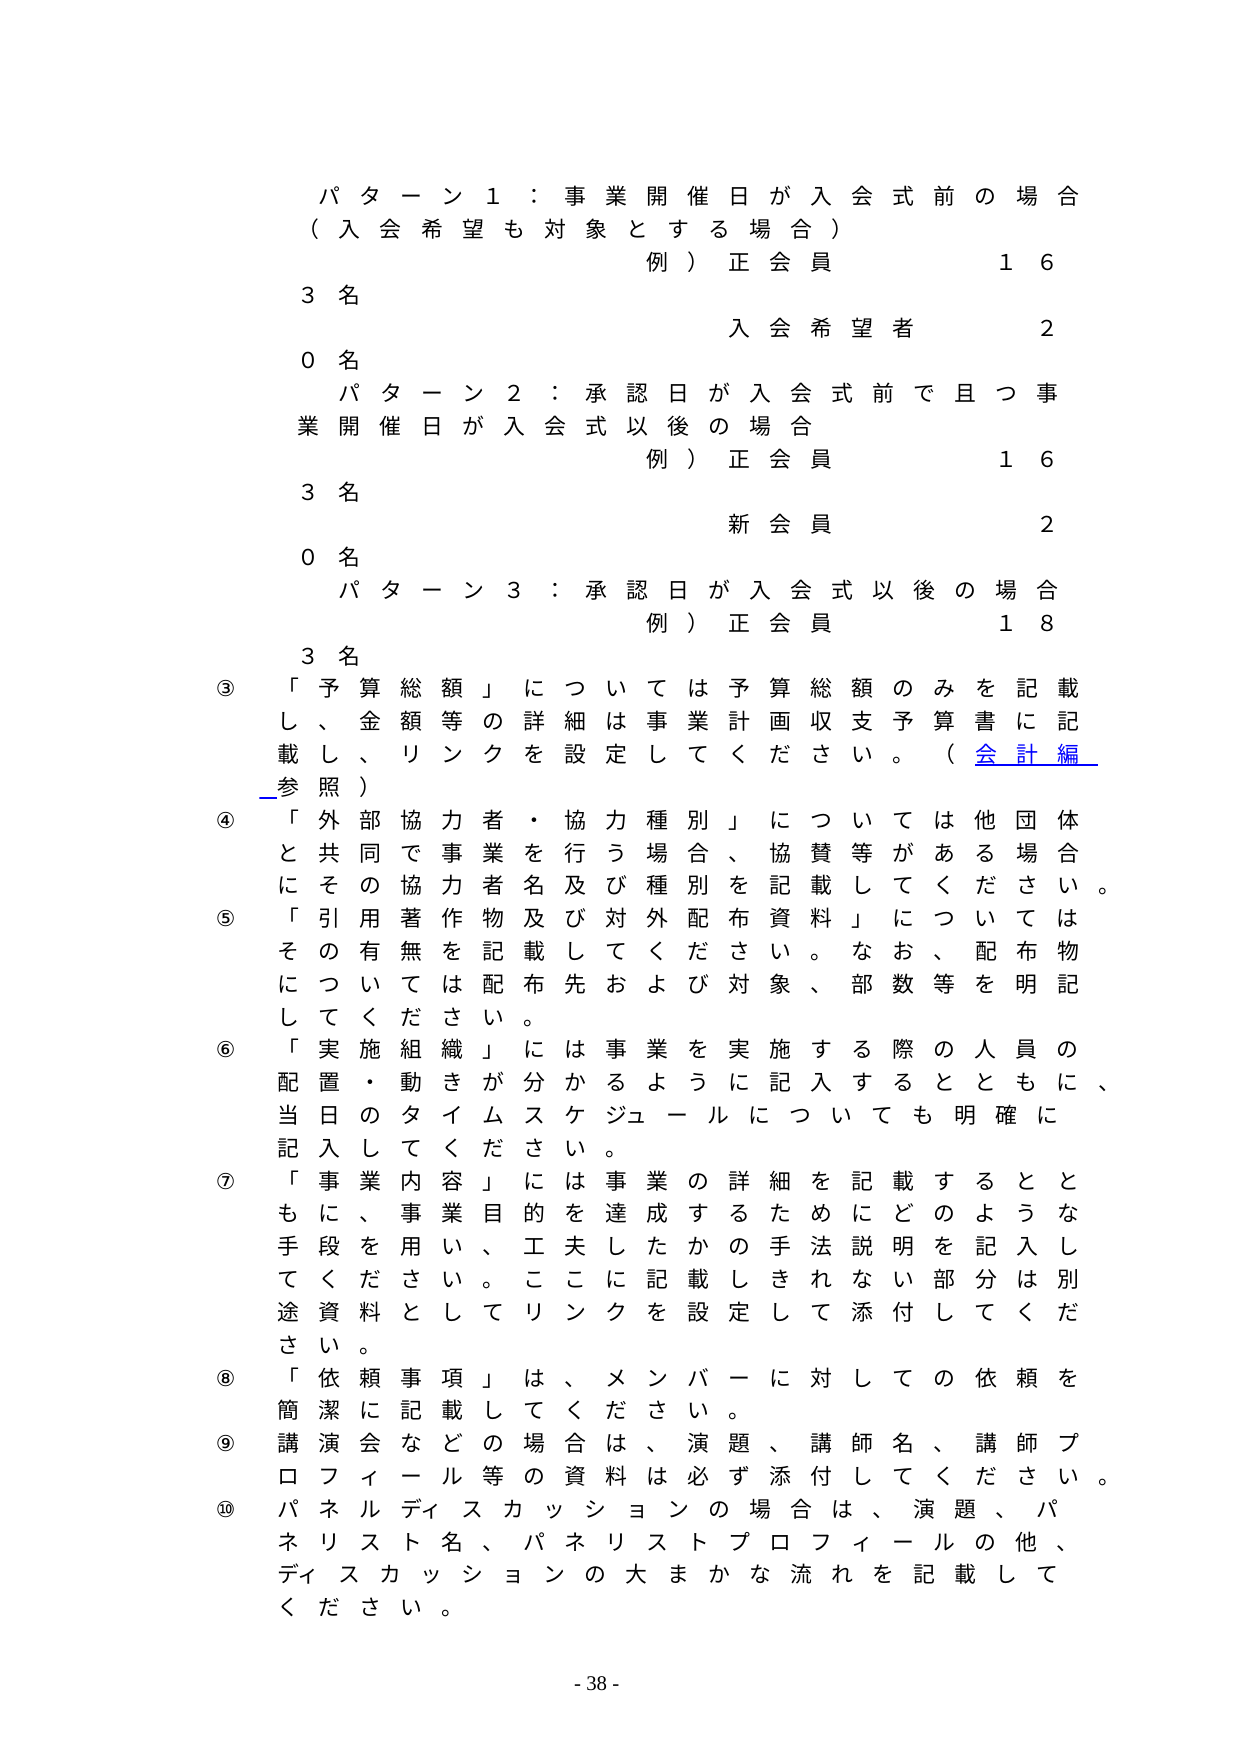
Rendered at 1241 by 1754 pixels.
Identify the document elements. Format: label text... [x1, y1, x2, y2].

list 「事業内容」には事業の詳細を記載するとともに、事業目的を達成するためにどのような手段を用い、工夫したかの手法説明を記入してください。ここに記載しきれない部分は別途資料としてリンクを設定して添付してください。 [216, 1163, 1098, 1360]
list 「外部協力者・協力種別」については他団体と共同で事業を行う場合、協賛等がある場合にその協力者名及び種別を記載してください。 [216, 802, 1098, 901]
list 「実施組織」には事業を実施する際の人員の配置・動きが分かるように記入するとともに、当日のタイムスケジュールについても明確に記入してください。 [216, 1032, 1098, 1163]
list パネルディスカッションの場合は、演題、パネリスト名、パネリストプロフィールの他、ディスカッションの大まかな流れを記載してください。 [216, 1491, 1098, 1622]
text パターン１：事業開催日が入会式前の場合（入会希望も対象とする場合） 例）正会員 １６３名 入会希望者 ２０名 パターン２：承認日が入会式前で且つ事業開催日が入会式以後の場合 例）正会員 １６３名 新会員 ２０名 パターン３：承認日が入会式以後の場合 例）正会員 １８３名 [297, 179, 1098, 671]
list 「依頼事項」は、メンバーに対しての依頼を簡潔に記載してください。 [216, 1360, 1098, 1426]
list 「引用著作物及び対外配布資料」についてはその有無を記載してください。なお、配布物については配布先および対象、部数等を明記してください。 [216, 901, 1098, 1032]
list 「予算総額」については予算総額のみを記載し、金額等の詳細は事業計画収支予算書に記載し、リンクを設定してください。（会計編参照） [216, 671, 1098, 802]
list 講演会などの場合は、演題、講師名、講師プロフィール等の資料は必ず添付してください。 [216, 1426, 1098, 1491]
